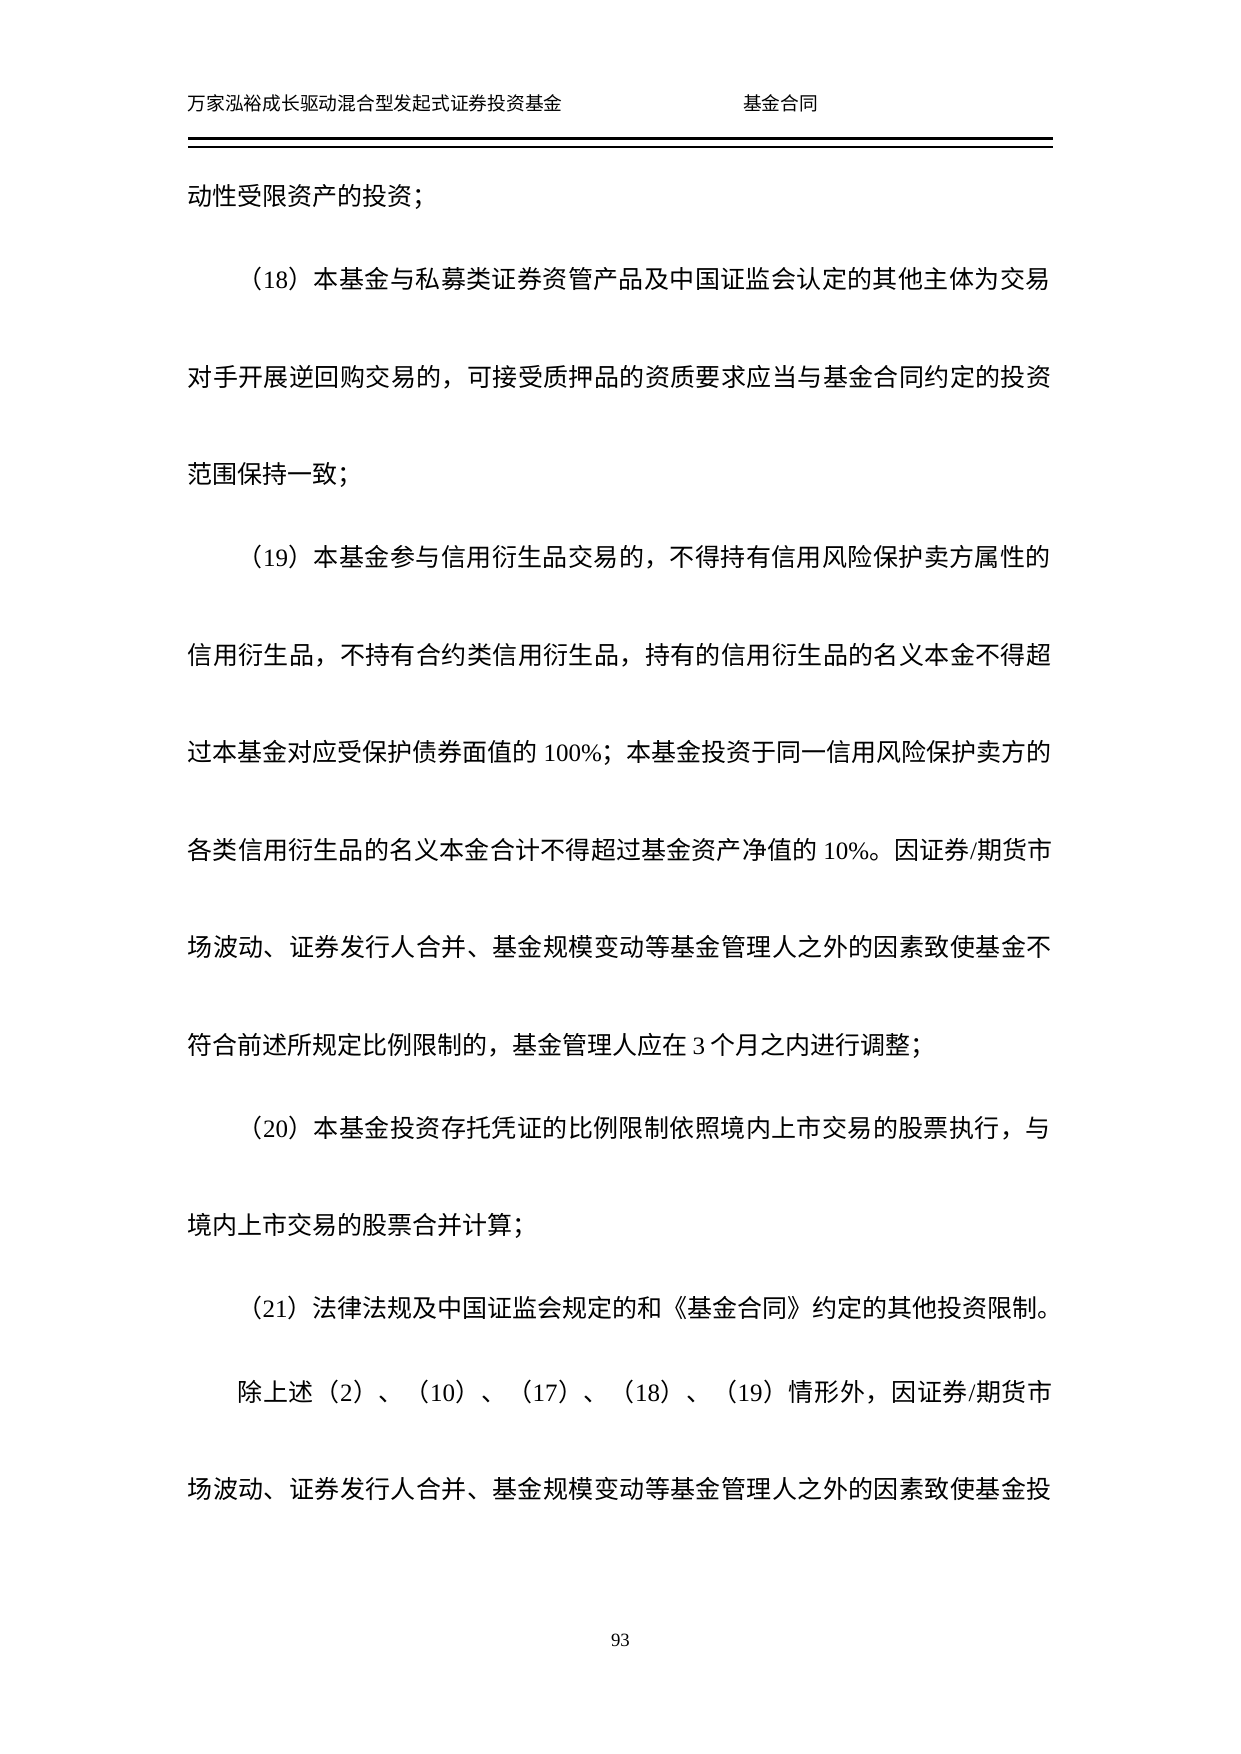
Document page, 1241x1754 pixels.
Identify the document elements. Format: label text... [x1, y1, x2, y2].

text （20）本基金投资存托凭证的比例限制依照境内上市交易的股票执行，与境内上市交易的股票合并计算； [187, 1094, 1053, 1256]
text （18）本基金与私募类证券资管产品及中国证监会认定的其他主体为交易对手开展逆回购交易的，可接受质押品的资质要求应当与基金合同约定的投资范围保持一致； [187, 245, 1053, 505]
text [187, 162, 1053, 227]
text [187, 1358, 1053, 1520]
text （19）本基金参与信用衍生品交易的，不得持有信用风险保护卖方属性的信用衍生品，不持有合约类信用衍生品，持有的信用衍生品的名义本金不得超过本基金对应受保护债券面值的100%；本基金投资于同一信用风险保护卖方的各类信用衍生品的名义本金合计不得超过基金资产净值的10%。因证券/期货市场波动、证券发行人合并、基金规模变动等基金管理人之外的因素致使基金不符合前述所规定比例限制的，基金管理人应在3个月之内进行调整； [187, 523, 1053, 1076]
text （21）法律法规及中国证监会规定的和《基金合同》约定的其他投资限制。 [187, 1274, 1053, 1339]
